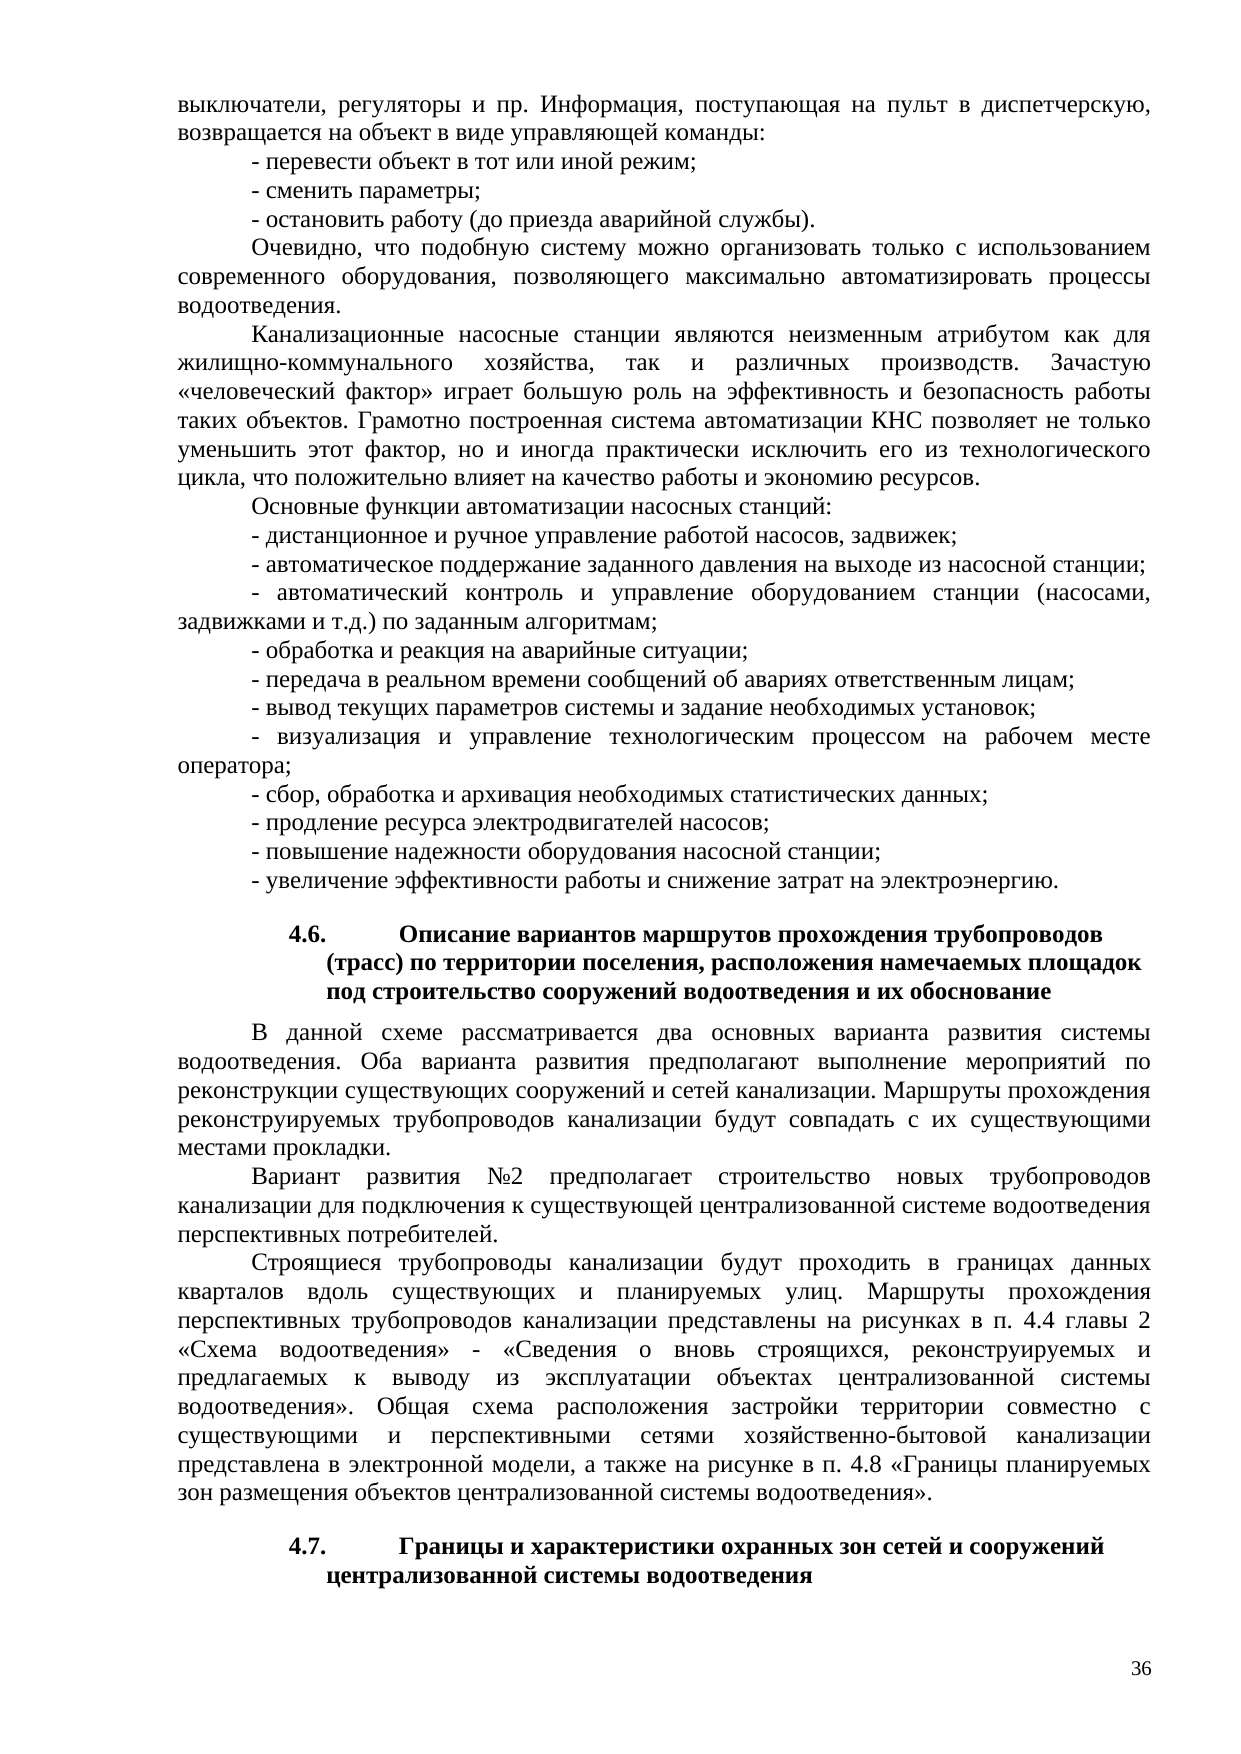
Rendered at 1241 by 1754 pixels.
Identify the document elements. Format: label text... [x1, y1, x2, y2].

text - сменить параметры; [177, 175, 1152, 204]
text Очевидно, что подобную систему можно организовать только с использованием современного оборудования, позволяющего максимально автоматизировать процессы водоотведения. [177, 232, 1152, 319]
text Строящиеся трубопроводы канализации будут проходить в границах данных кварталов вдоль существующих и планируемых улиц. Маршруты прохождения перспективных трубопроводов канализации представлены на рисунках в п. 4.4 главы 2 «Схема водоотведения» - «Сведения о вновь строящихся, реконструируемых и предлагаемых к выводу из эксплуатации объектах централизованной системы водоотведения». Общая схема расположения застройки территории совместно с существующими и перспективными сетями хозяйственно-бытовой канализации представлена в электронной модели, а также на рисунке в п. 4.8 «Границы планируемых зон размещения объектов централизованной системы водоотведения». [177, 1247, 1152, 1506]
text В данной схеме рассматривается два основных варианта развития системы водоотведения. Оба варианта развития предполагают выполнение мероприятий по реконструкции существующих сооружений и сетей канализации. Маршруты прохождения реконструируемых трубопроводов канализации будут совпадать с их существующими местами прокладки. [177, 1017, 1152, 1161]
text - повышение надежности оборудования насосной станции; [177, 836, 1152, 865]
subtitle Границы и характеристики охранных зон сетей и сооружений централизованной системы водоотведения [288, 1531, 1152, 1589]
text - автоматический контроль и управление оборудованием станции (насосами, задвижками и т.д.) по заданным алгоритмам; [177, 577, 1152, 635]
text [177, 89, 1152, 146]
text - увеличение эффективности работы и снижение затрат на электроэнергию. [177, 865, 1152, 894]
text - визуализация и управление технологическим процессом на рабочем месте оператора; [177, 721, 1152, 779]
text Вариант развития №2 предполагает строительство новых трубопроводов канализации для подключения к существующей централизованной системе водоотведения перспективных потребителей. [177, 1161, 1152, 1247]
text - сбор, обработка и архивация необходимых статистических данных; [177, 779, 1152, 807]
text Канализационные насосные станции являются неизменным атрибутом как для жилищно-коммунального хозяйства, так и различных производств. Зачастую «человеческий фактор» играет большую роль на эффективность и безопасность работы таких объектов. Грамотно построенная система автоматизации КНС позволяет не только уменьшить этот фактор, но и иногда практически исключить его из технологического цикла, что положительно влияет на качество работы и экономию ресурсов. [177, 319, 1152, 491]
text - остановить работу (до приезда аварийной службы). [177, 204, 1152, 232]
text - вывод текущих параметров системы и задание необходимых установок; [177, 692, 1152, 721]
text - автоматическое поддержание заданного давления на выходе из насосной станции; [177, 549, 1152, 577]
text - обработка и реакция на аварийные ситуации; [177, 635, 1152, 664]
text - передача в реальном времени сообщений об авариях ответственным лицам; [177, 664, 1152, 692]
subtitle Описание вариантов маршрутов прохождения трубопроводов (трасс) по территории поселения, расположения намечаемых площадок под строительство сооружений водоотведения и их обоснование [288, 919, 1152, 1005]
text - дистанционное и ручное управление работой насосов, задвижек; [177, 520, 1152, 549]
text - перевести объект в тот или иной режим; [177, 146, 1152, 175]
text - продление ресурса электродвигателей насосов; [177, 807, 1152, 836]
text Основные функции автоматизации насосных станций: [177, 491, 1152, 520]
